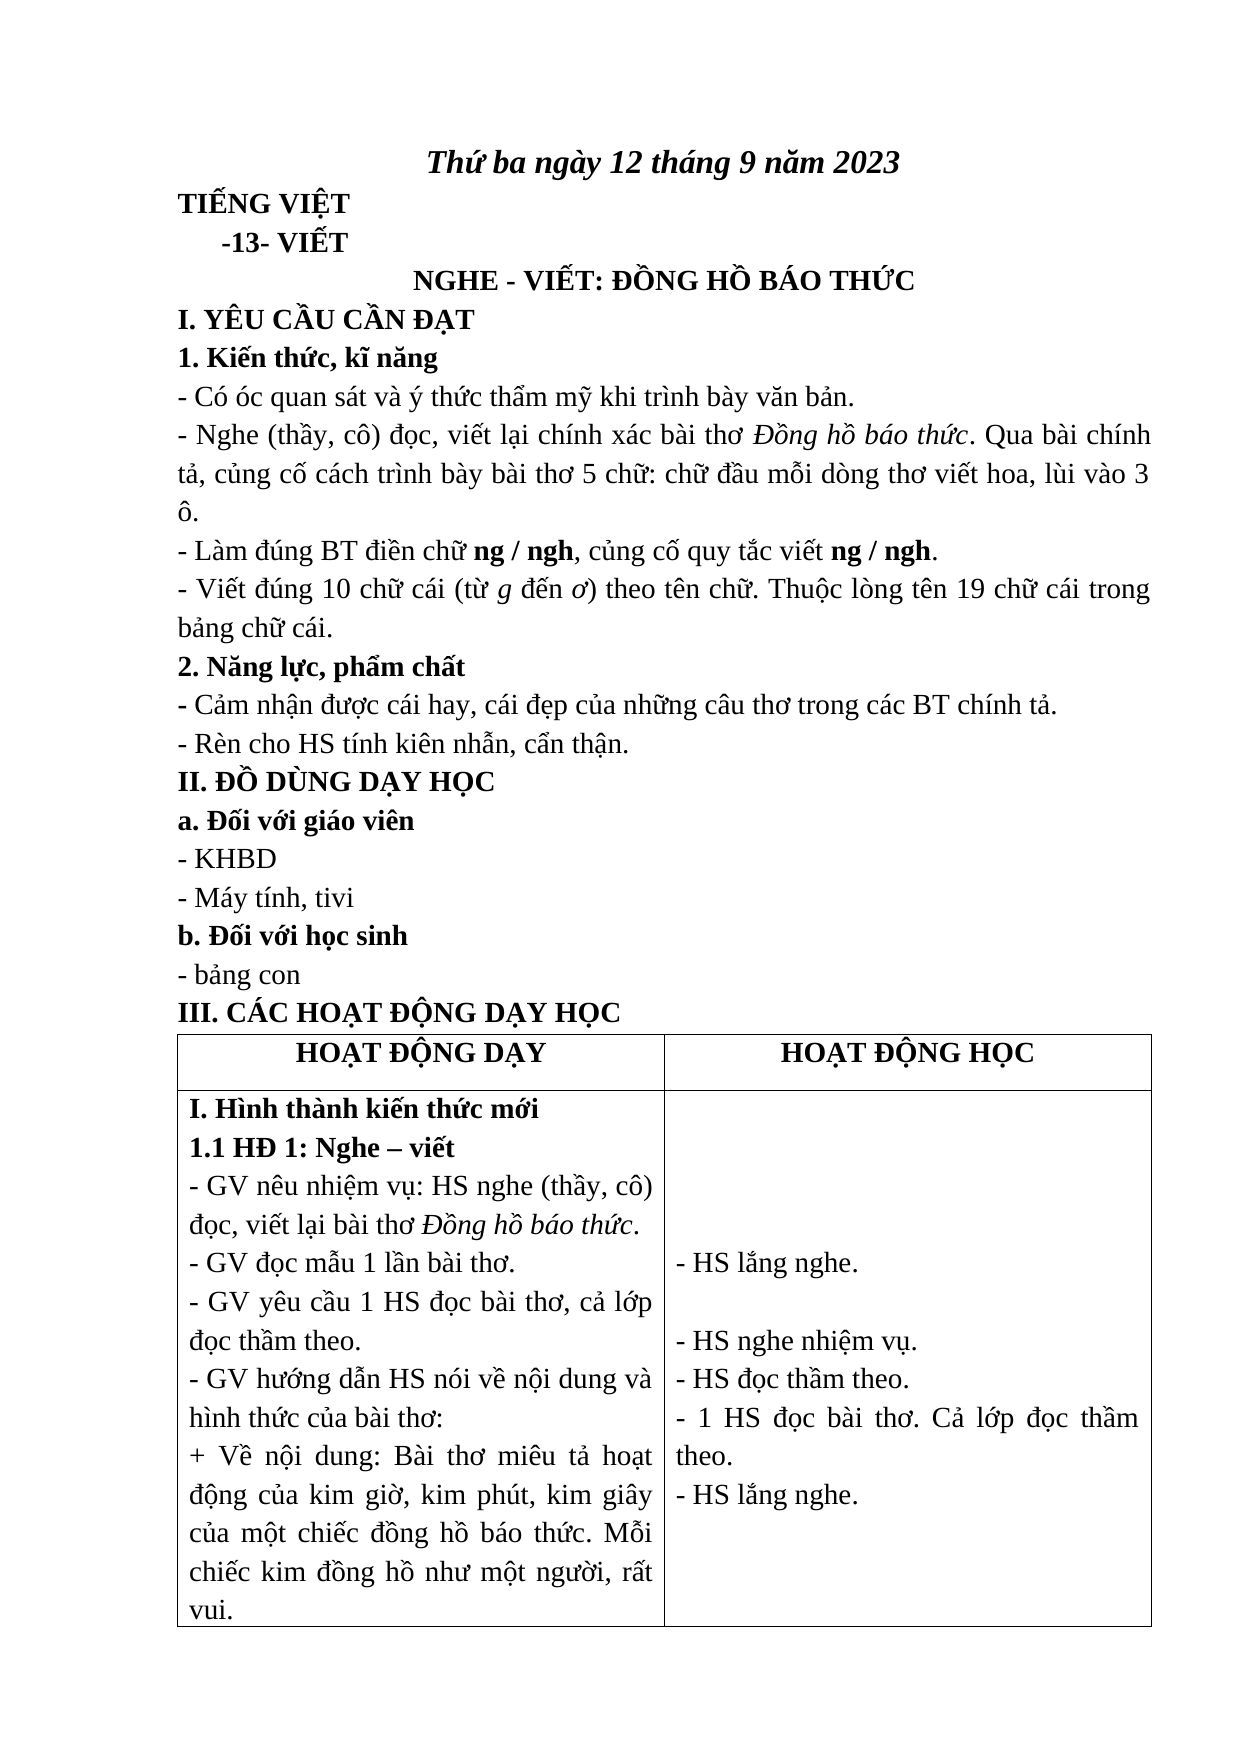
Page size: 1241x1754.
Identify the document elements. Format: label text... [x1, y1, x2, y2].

text - Cảm nhận được cái hay, cái đẹp của những câu thơ trong các BT chính tả. [177, 687, 1152, 721]
table_header HOẠT ĐỘNG DẠY [178, 1035, 664, 1090]
text III. CÁC HOẠT ĐỘNG DẠY HỌC [177, 996, 1152, 1029]
text b. Đối với học sinh [177, 918, 1152, 952]
text - Máy tính, tivi [177, 880, 1152, 913]
text - KHBD [177, 841, 1152, 875]
text a. Đối với giáo viên [177, 803, 1152, 836]
text - Có óc quan sát và ý thức thẩm mỹ khi trình bày văn bản. [177, 379, 1152, 412]
text -13- VIẾT [177, 225, 1152, 258]
text - bảng con [177, 957, 1152, 991]
text I. YÊU CẦU CẦN ĐẠT [177, 302, 1152, 335]
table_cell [178, 1091, 664, 1626]
text 2. Năng lực, phẩm chất [177, 649, 1152, 682]
text - Rèn cho HS tính kiên nhẫn, cẩn thận. [177, 726, 1152, 759]
table_header HOẠT ĐỘNG HỌC [665, 1035, 1151, 1090]
text - Nghe (thầy, cô) đọc, viết lại chính xác bài thơ Đồng hồ báo thức. Qua bài chính tả, củng cố cách trình bày bài thơ 5 chữ: chữ đầu mỗi dòng thơ viết hoa, lùi vào 3 ô. [177, 417, 1152, 528]
text Thứ ba ngày 12 tháng 9 năm 2023 [177, 142, 1152, 180]
text - Viết đúng 10 chữ cái (từ g đến ơ) theo tên chữ. Thuộc lòng tên 19 chữ cái trong bảng chữ cái. [177, 572, 1152, 644]
text 1. Kiến thức, kĩ năng [177, 340, 1152, 374]
text NGHE - VIẾT: ĐỒNG HỒ BÁO THỨC [177, 263, 1152, 297]
text II. ĐỒ DÙNG DẠY HỌC [177, 764, 1152, 798]
text - Làm đúng BT điền chữ ng / ngh, củng cố quy tắc viết ng / ngh. [177, 533, 1152, 567]
text TIẾNG VIỆT [177, 186, 1152, 220]
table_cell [665, 1091, 1151, 1626]
